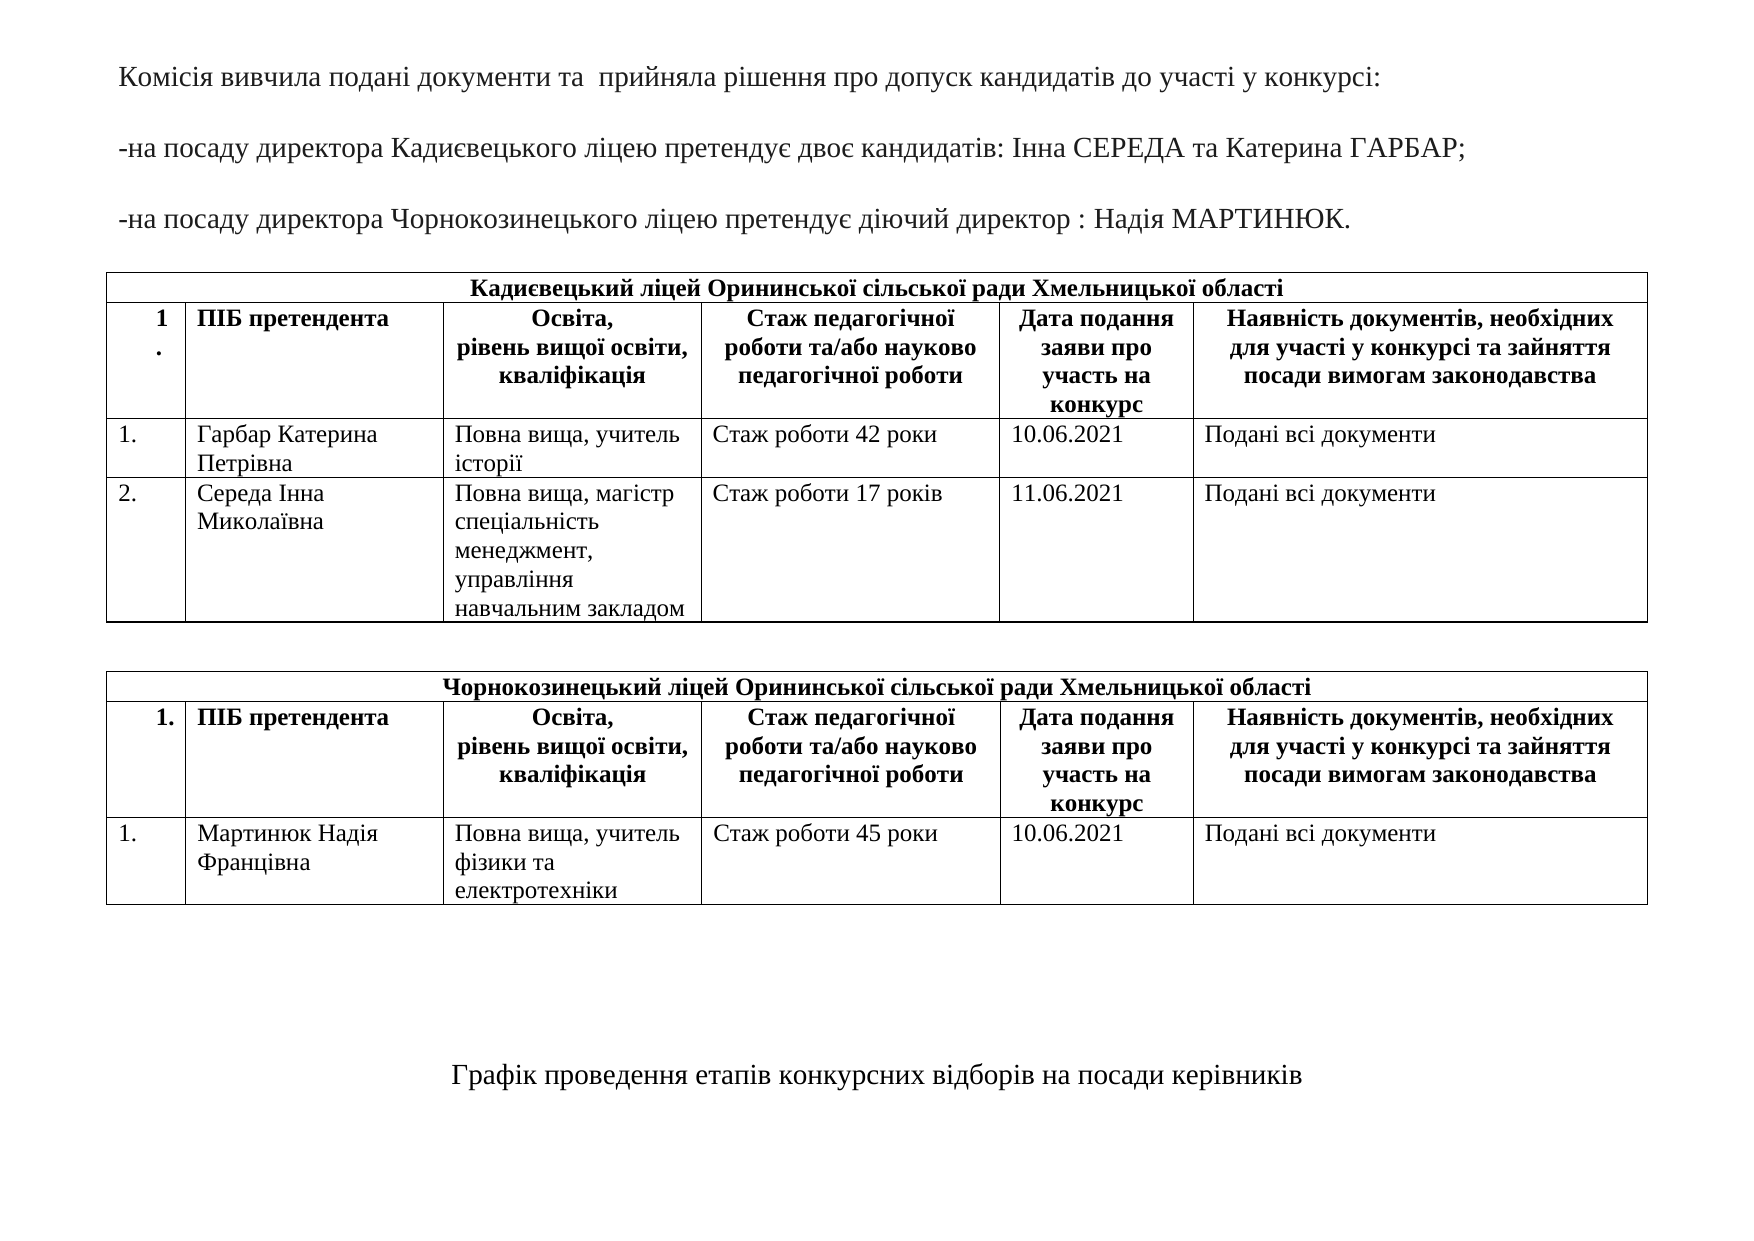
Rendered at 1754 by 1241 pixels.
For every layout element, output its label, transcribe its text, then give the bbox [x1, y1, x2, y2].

table_header Кадиєвецький ліцей Орининської сільської ради Хмельницької області [107, 273, 1647, 302]
table_cell Наявність документів, необхідних для участі у конкурсі та зайняття посади вимогам законодавства [1194, 702, 1647, 817]
table_cell Стаж роботи 17 років [702, 478, 999, 621]
table_cell 10.06.2021 [1000, 419, 1193, 477]
text Графік проведення етапів конкурсних відборів на посади керівників [118, 1057, 1636, 1091]
table_cell Подані всі документи [1194, 419, 1647, 477]
table_cell ПІБ претендента [186, 303, 443, 418]
table_cell Середа Інна Миколаївна [186, 478, 443, 621]
table_cell 1. [107, 303, 185, 418]
table_cell Мартинюк Надія Францівна [186, 818, 443, 904]
table_cell 1. [107, 419, 185, 477]
table_cell Освіта, рівень вищої освіти, кваліфікація [444, 303, 701, 418]
text Комісія вивчила подані документи та прийняла рішення про допуск кандидатів до участі у конкурсі: [118, 59, 1636, 93]
table_cell Наявність документів, необхідних для участі у конкурсі та зайняття посади вимогам законодавства [1194, 303, 1647, 418]
table_cell 1. [107, 702, 185, 817]
table_cell ПІБ претендента [186, 702, 443, 817]
table_cell 10.06.2021 [1001, 818, 1193, 904]
table_cell Освіта, рівень вищої освіти, кваліфікація [444, 702, 701, 817]
table_cell Повна вища, магістр спеціальність менеджмент, управління навчальним закладом [444, 478, 701, 621]
text -на посаду директора Кадиєвецького ліцею претендує двоє кандидатів: Інна СЕРЕДА та Катерина ГАРБАР; [118, 130, 1636, 164]
text -на посаду директора Чорнокозинецького ліцею претендує діючий директор : Надія МАРТИНЮК. [118, 201, 1636, 235]
table_cell Повна вища, учитель історії [444, 419, 701, 477]
table_cell Подані всі документи [1194, 818, 1647, 904]
table_cell Стаж роботи 45 роки [702, 818, 1000, 904]
table_cell Подані всі документи [1194, 478, 1647, 621]
table_cell Повна вища, учитель фізики та електротехніки [444, 818, 701, 904]
table_cell Дата подання заяви про участь на конкурс [1000, 303, 1193, 418]
table_cell 2. [107, 478, 185, 621]
table_cell Гарбар Катерина Петрівна [186, 419, 443, 477]
table_cell Дата подання заяви про участь на конкурс [1001, 702, 1193, 817]
table_cell Стаж педагогічної роботи та/або науково педагогічної роботи [702, 702, 1000, 817]
table_cell 1. [107, 818, 185, 904]
table_cell 11.06.2021 [1000, 478, 1193, 621]
table_header Чорнокозинецький ліцей Орининської сільської ради Хмельницької області [107, 672, 1647, 701]
table_cell Стаж роботи 42 роки [702, 419, 999, 477]
table_cell Стаж педагогічної роботи та/або науково педагогічної роботи [702, 303, 999, 418]
